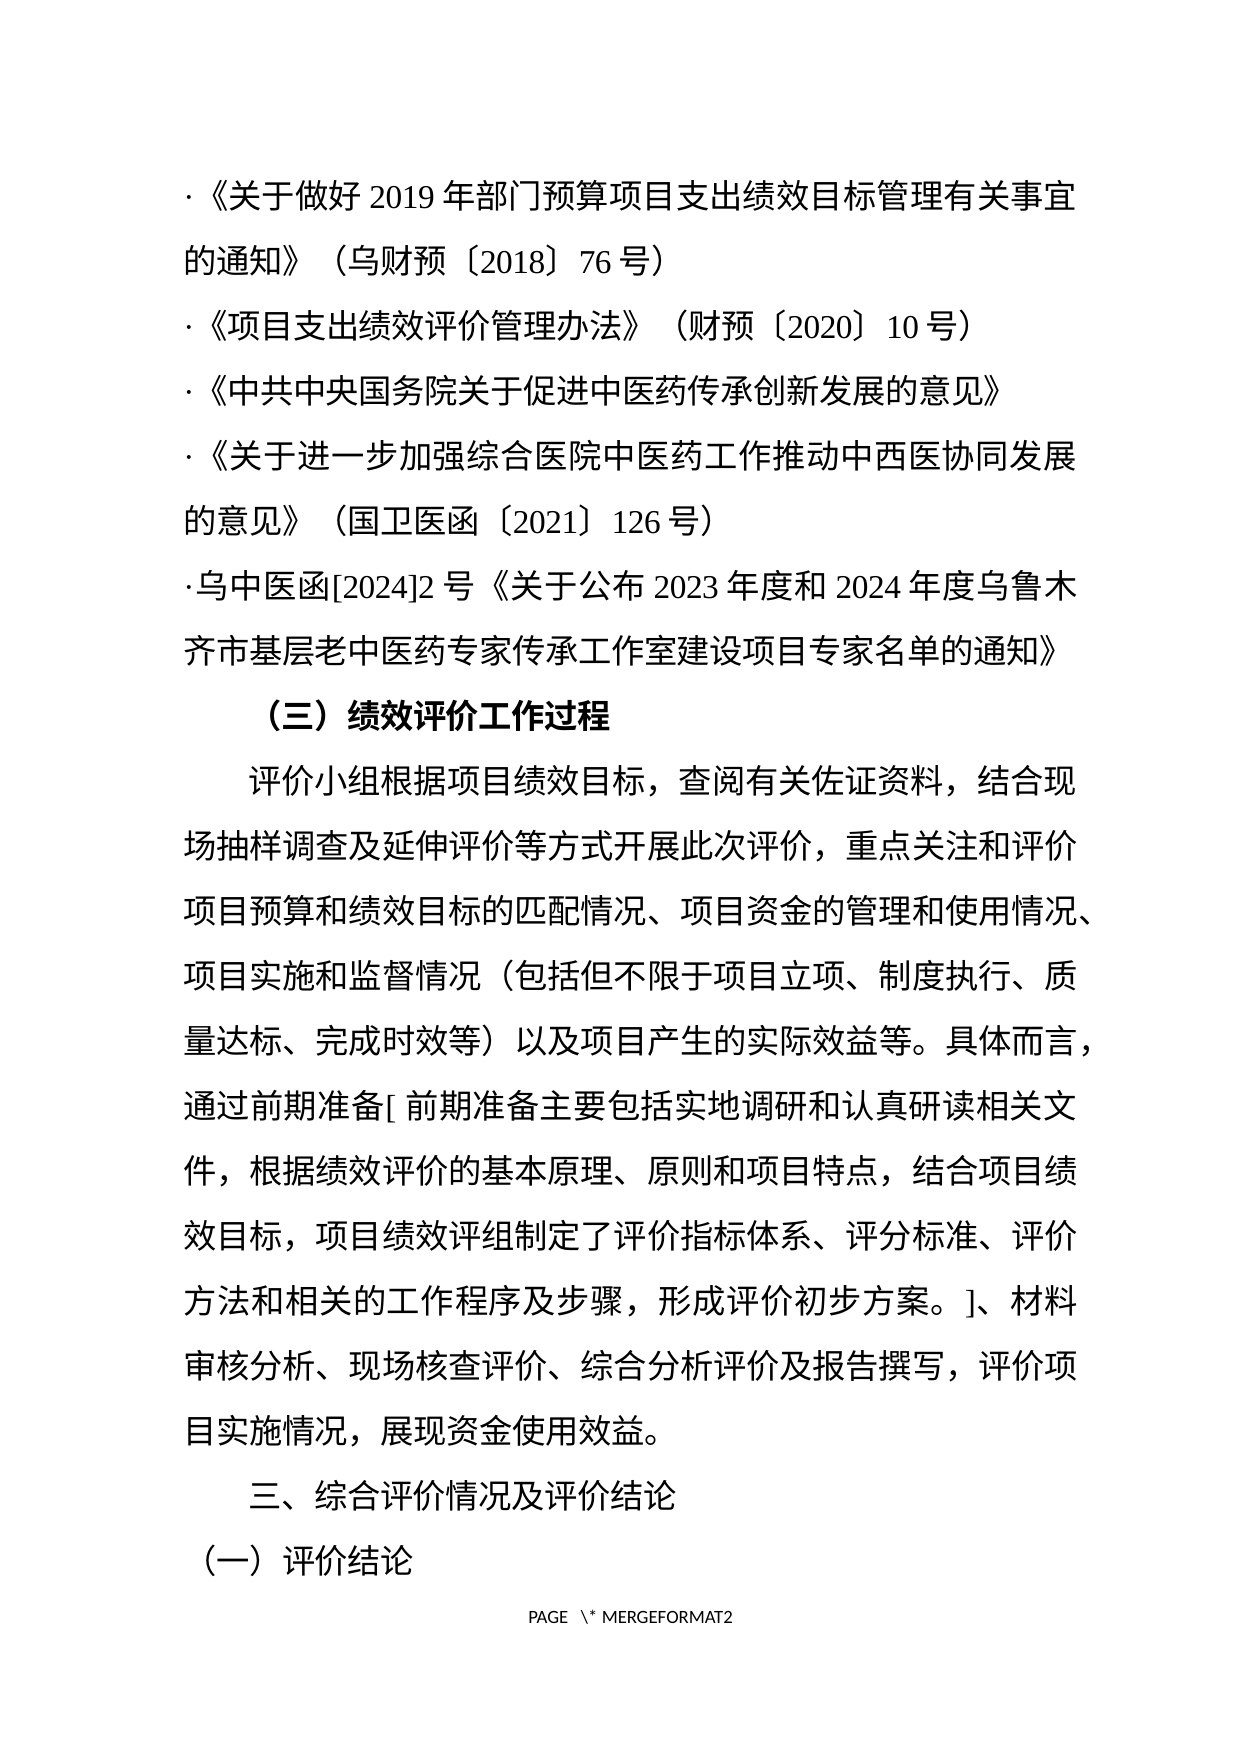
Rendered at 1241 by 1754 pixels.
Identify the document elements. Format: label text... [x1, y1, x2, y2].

text 评价小组根据项目绩效目标，查阅有关佐证资料，结合现场抽样调查及延伸评价等方式开展此次评价，重点关注和评价项目预算和绩效目标的匹配情况、项目资金的管理和使用情况、项目实施和监督情况（包括但不限于项目立项、制度执行、质量达标、完成时效等）以及项目产生的实际效益等。具体而言，通过前期准备[ 前期准备主要包括实地调研和认真研读相关文件，根据绩效评价的基本原理、原则和项目特点，结合项目绩效目标，项目绩效评组制定了评价指标体系、评分标准、评价方法和相关的工作程序及步骤，形成评价初步方案。]、材料审核分析、现场核查评价、综合分析评价及报告撰写，评价项目实施情况，展现资金使用效益。 [183, 747, 1078, 1462]
text 三、综合评价情况及评价结论 [183, 1462, 1078, 1527]
text （三）绩效评价工作过程 [183, 682, 1078, 747]
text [183, 162, 1078, 682]
